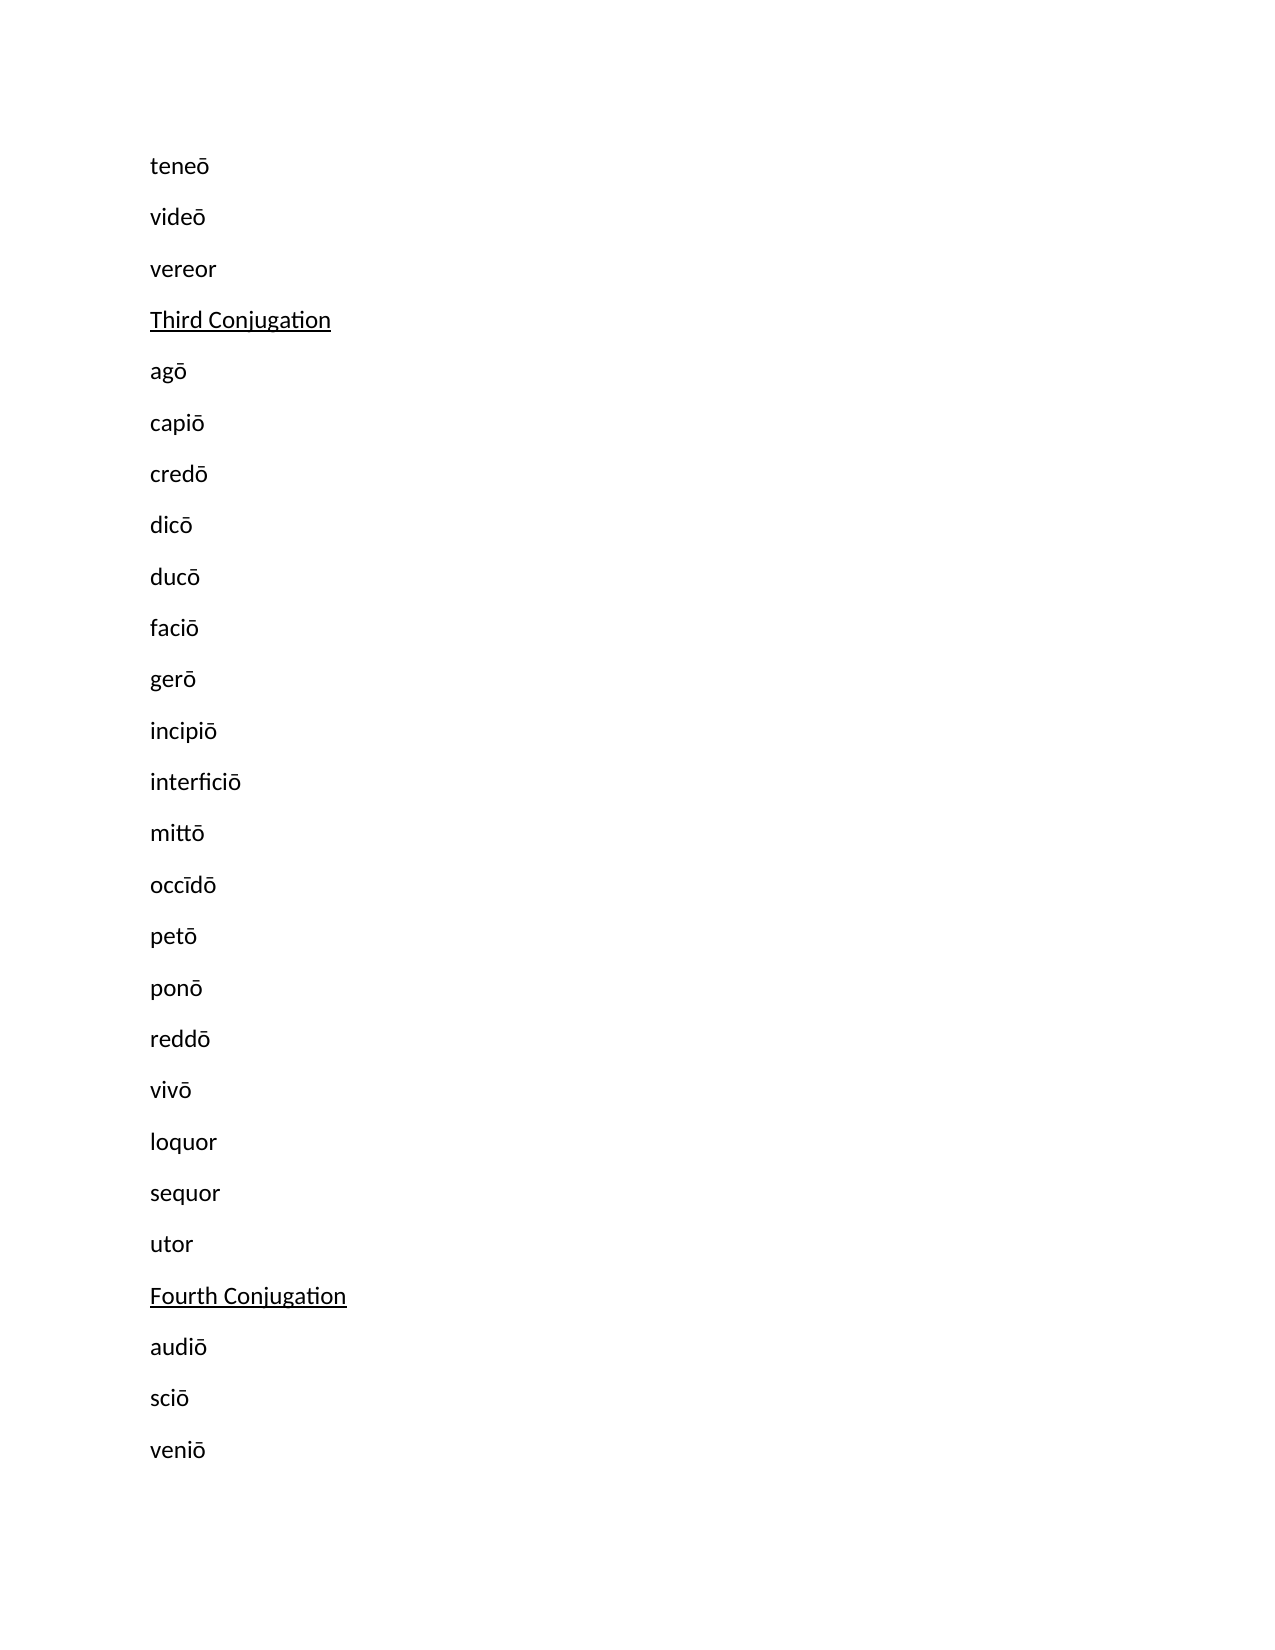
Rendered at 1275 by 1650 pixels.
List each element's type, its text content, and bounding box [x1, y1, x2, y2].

text reddō [150, 1023, 1125, 1053]
text capiō [150, 407, 1125, 437]
text incipiō [150, 715, 1125, 745]
text sciō [150, 1382, 1125, 1413]
text faciō [150, 612, 1125, 643]
text vivō [150, 1074, 1125, 1105]
text mittō [150, 818, 1125, 848]
text veniō [150, 1434, 1125, 1464]
text sequor [150, 1177, 1125, 1208]
text agō [150, 355, 1125, 386]
text Third Conjugation [150, 304, 1125, 334]
text vereor [150, 253, 1125, 283]
text ponō [150, 972, 1125, 1002]
text credō [150, 458, 1125, 489]
text teneō [150, 150, 1125, 181]
text utor [150, 1228, 1125, 1259]
text dicō [150, 509, 1125, 540]
text interficiō [150, 766, 1125, 797]
text loquor [150, 1126, 1125, 1156]
text petō [150, 920, 1125, 951]
text videō [150, 201, 1125, 232]
text audiō [150, 1331, 1125, 1362]
text occīdō [150, 869, 1125, 899]
text ducō [150, 561, 1125, 591]
text gerō [150, 663, 1125, 694]
text Fourth Conjugation [150, 1280, 1125, 1310]
